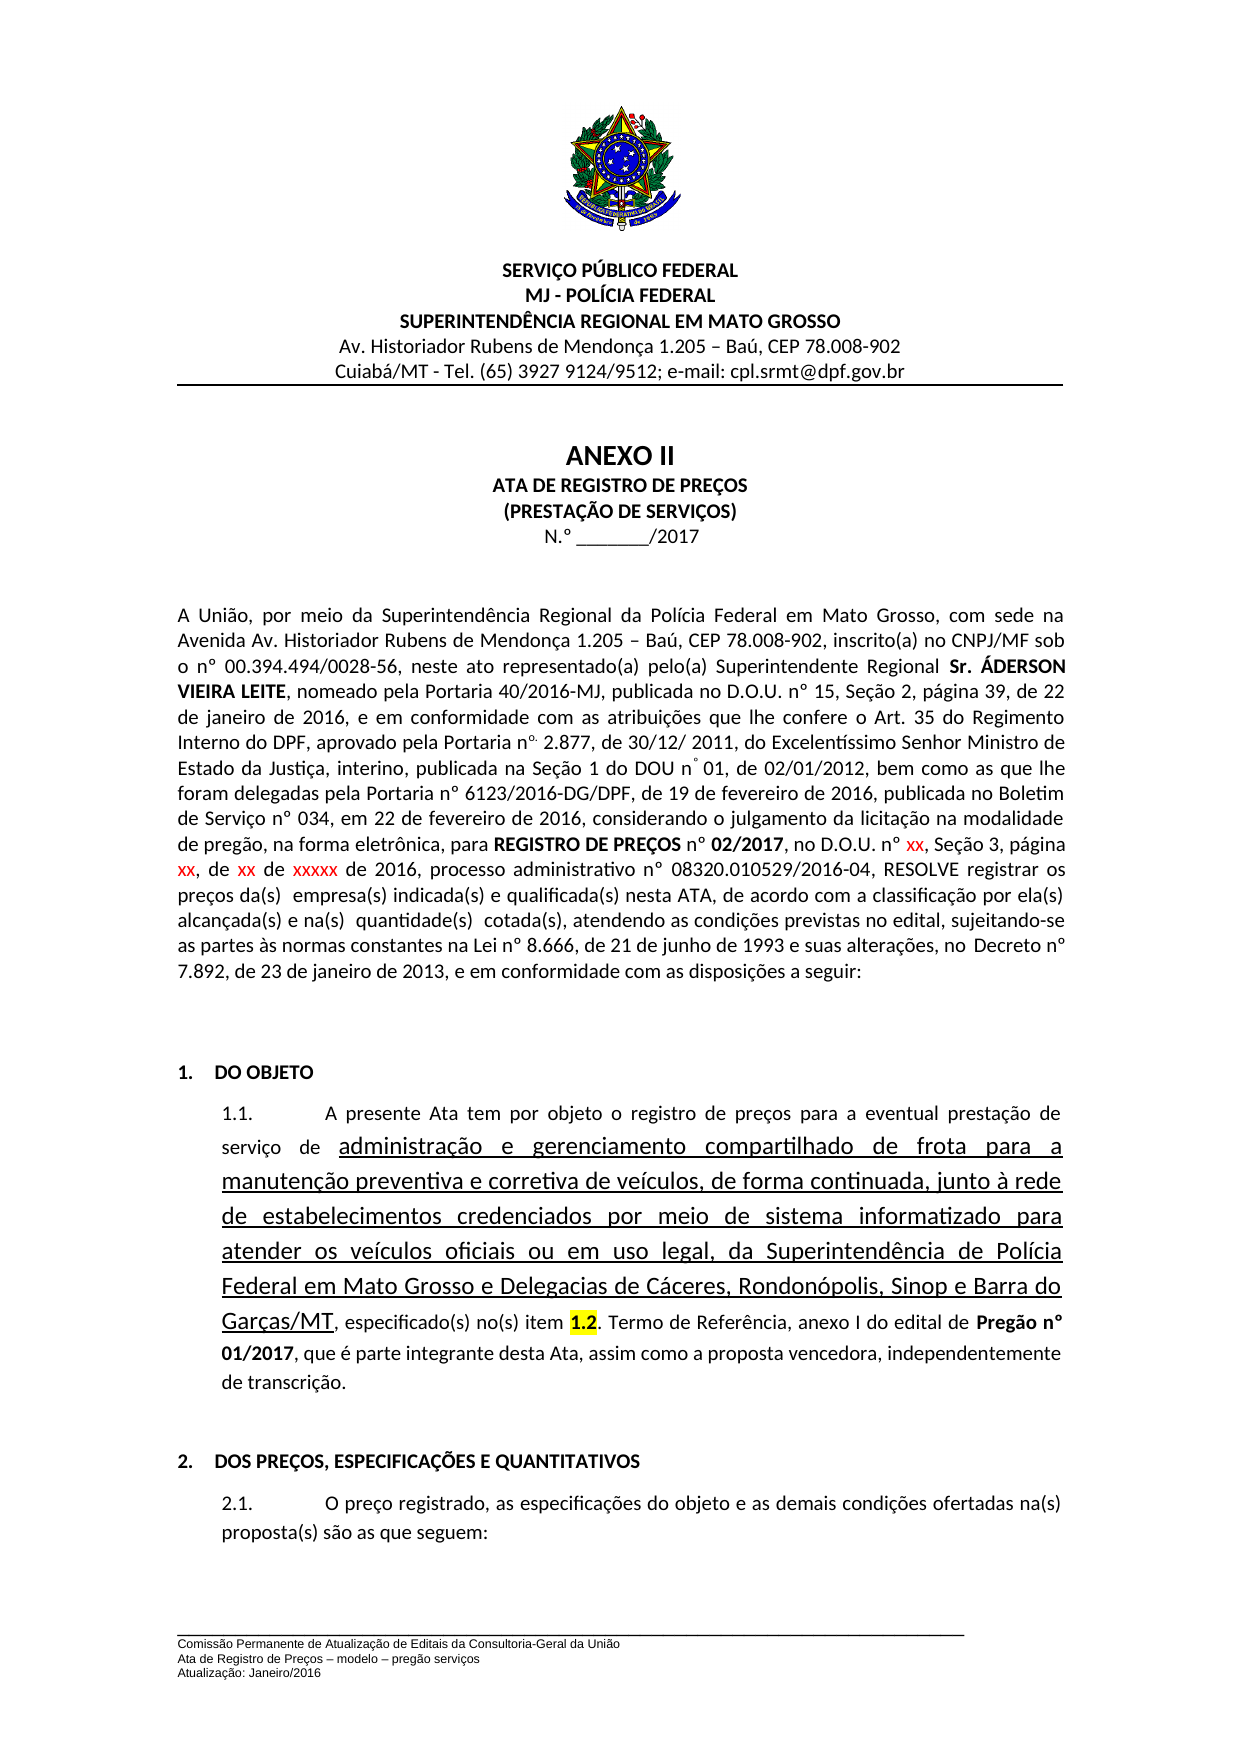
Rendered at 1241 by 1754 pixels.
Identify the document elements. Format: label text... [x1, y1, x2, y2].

text MJ - POLÍCIA FEDERAL [177, 282, 1063, 308]
text SERVIÇO PÚBLICO FEDERAL [177, 257, 1063, 282]
list O preço registrado, as especificações do objeto e as demais condições ofertadas na(s) proposta(s) são as que seguem: [221, 1490, 1063, 1544]
list A presente Ata tem por objeto o registro de preços para a eventual prestação de serviço de administração e gerenciamento compartilhado de frota para a manutenção preventiva e corretiva de veículos, de forma continuada, junto à rede de estabelecimentos credenciados por meio de sistema informatizado para atender os veículos oficiais ou em uso legal, da Superintendência de Polícia Federal em Mato Grosso e Delegacias de Cáceres, Rondonópolis, Sinop e Barra do Garças/MT, especificado(s) no(s) item 1.2. Termo de Referência, anexo I do edital de Pregão nº 01/2017, que é parte integrante desta Ata, assim como a proposta vencedora, independentemente de transcrição. [221, 1101, 1063, 1191]
text Cuiabá/MT - Tel. (65) 3927 9124/9512; e-mail: cpl.srmt@dpf.gov.br [177, 359, 1063, 384]
list A presente Ata tem por objeto o registro de preços para a eventual prestação de serviço de administração e gerenciamento compartilhado de frota para a manutenção preventiva e corretiva de veículos, de forma continuada, junto à rede de estabelecimentos credenciados por meio de sistema informatizado para atender os veículos oficiais ou em uso legal, da Superintendência de Polícia Federal em Mato Grosso e Delegacias de Cáceres, Rondonópolis, Sinop e Barra do Garças/MT, especificado(s) no(s) item 1.2. Termo de Referência, anexo I do edital de Pregão nº 01/2017, que é parte integrante desta Ata, assim como a proposta vencedora, independentemente de transcrição. [221, 1262, 1063, 1394]
text Av. Historiador Rubens de Mendonça 1.205 – Baú, CEP 78.008-902 [177, 333, 1063, 359]
text A União, por meio da Superintendência Regional da Polícia Federal em Mato Grosso, com sede na Avenida Av. Historiador Rubens de Mendonça 1.205 – Baú, CEP 78.008-902, inscrito(a) no CNPJ/MF sob o nº 00.394.494/0028-56, neste ato representado(a) pelo(a) Superintendente Regional Sr. ÁDERSON VIEIRA LEITE, nomeado pela Portaria 40/2016-MJ, publicada no D.O.U. nº 15, Seção 2, página 39, de 22 de janeiro de 2016, e em conformidade com as atribuições que lhe confere o Art. 35 do Regimento Interno do DPF, aprovado pela Portaria no. 2.877, de 30/12/ 2011, do Excelentíssimo Senhor Ministro de Estado da Justiça, interino, publicada na Seção 1 do DOU nº 01, de 02/01/2012, bem como as que lhe foram delegadas pela Portaria nº 6123/2016-DG/DPF, de 19 de fevereiro de 2016, publicada no Boletim de Serviço nº 034, em 22 de fevereiro de 2016, considerando o julgamento da licitação na modalidade de pregão, na forma eletrônica, para REGISTRO DE PREÇOS nº 02/2017, no D.O.U. nº xx, Seção 3, página xx, de xx de xxxxx de 2016, processo administrativo nº 08320.010529/2016-04, RESOLVE registrar os preços da(s) empresa(s) indicada(s) e qualificada(s) nesta ATA, de acordo com a classificação por ela(s) alcançada(s) e na(s) quantidade(s) cotada(s), atendendo as condições previstas no edital, sujeitando-se as partes às normas constantes na Lei nº 8.666, de 21 de junho de 1993 e suas alterações, no Decreto nº 7.892, de 23 de janeiro de 2013, e em conformidade com as disposições a seguir: [177, 602, 1066, 983]
text DOS PREÇOS, ESPECIFICAÇÕES E QUANTITATIVOS [177, 1448, 1063, 1473]
text N.º _______/2017 [177, 523, 1066, 549]
text SUPERINTENDÊNCIA REGIONAL EM MATO GROSSO [177, 308, 1063, 333]
text DO OBJETO [177, 1059, 1063, 1084]
text (PRESTAÇÃO DE SERVIÇOS) [177, 498, 1063, 523]
text ANEXO II [177, 437, 1063, 473]
picture [561, 102, 681, 231]
text ATA DE REGISTRO DE PREÇOS [177, 473, 1063, 498]
